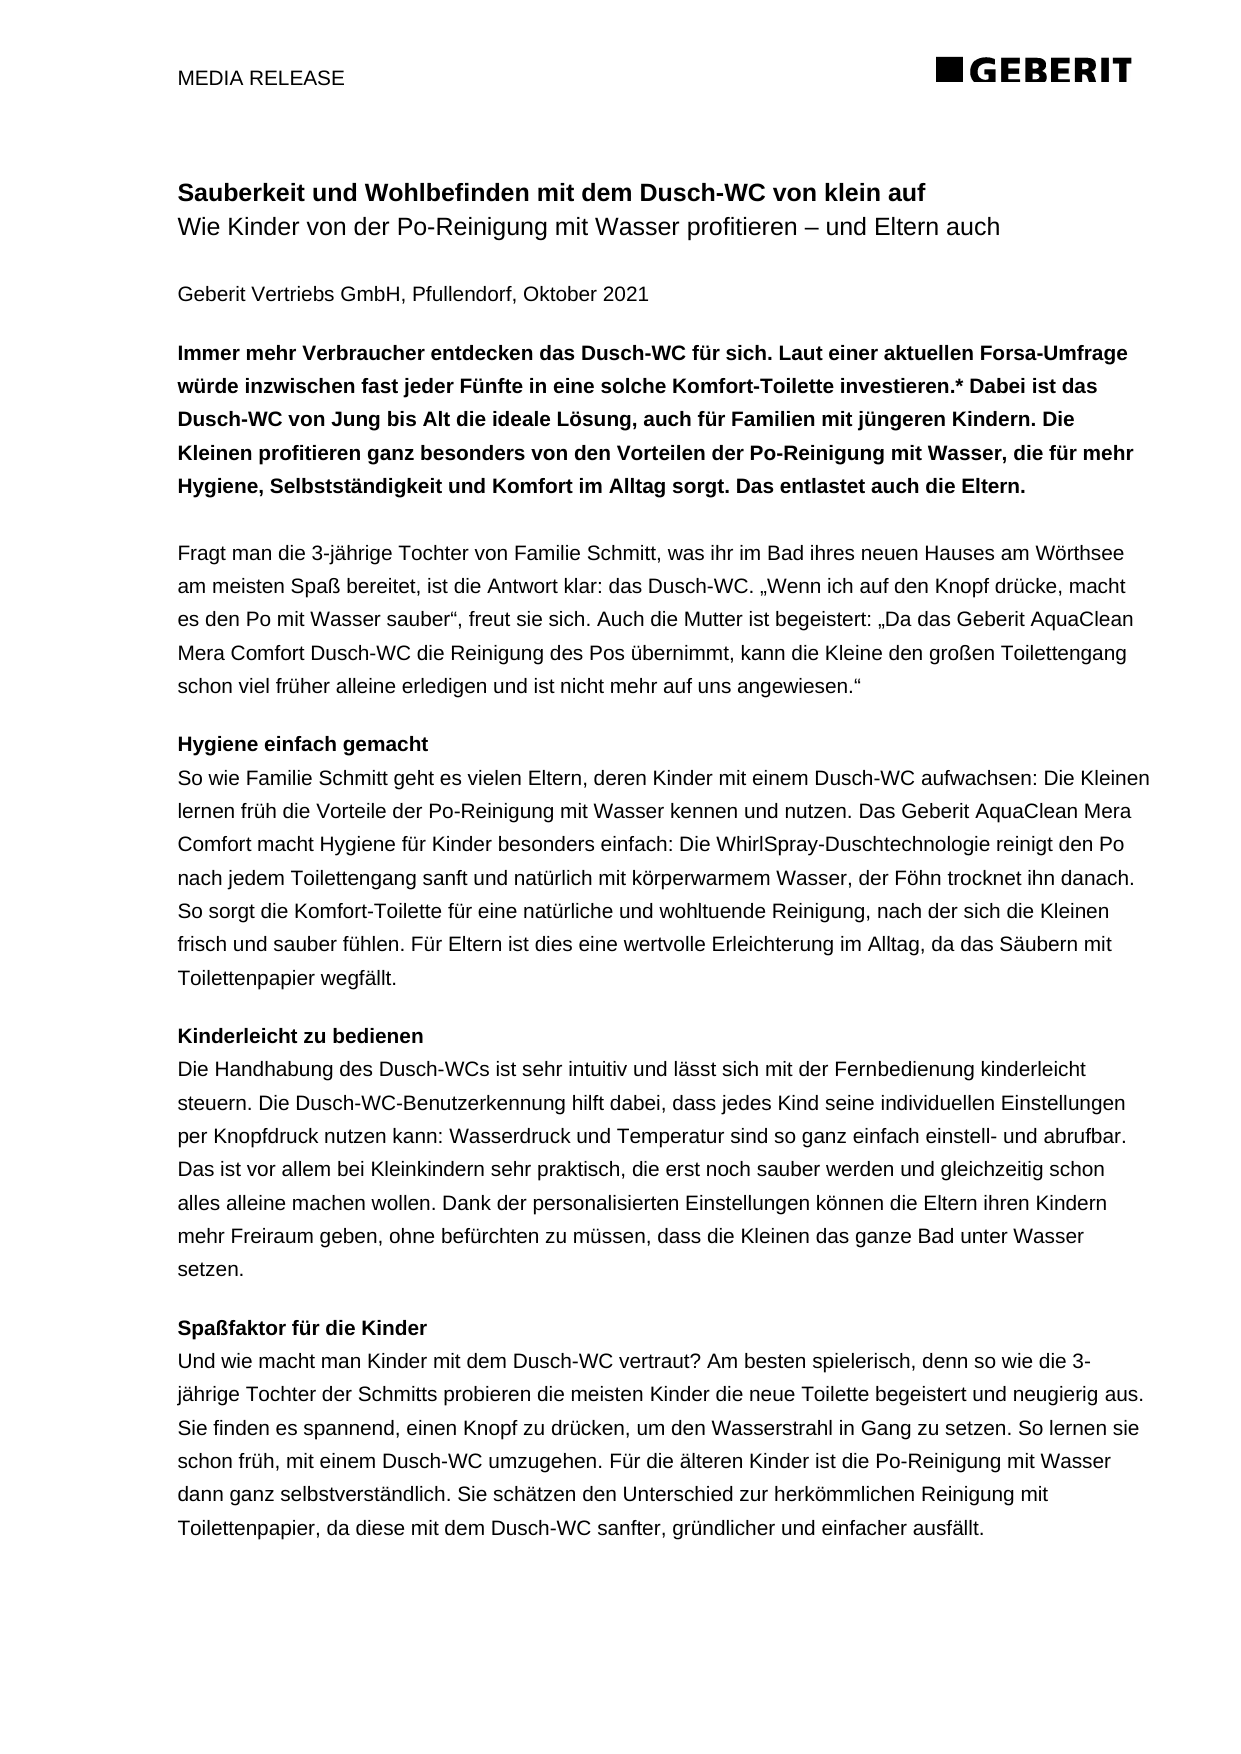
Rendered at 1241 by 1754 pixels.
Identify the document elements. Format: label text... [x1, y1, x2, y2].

text Fragt man die 3-jährige Tochter von Familie Schmitt, was ihr im Bad ihres neuen Hauses am Wörthsee am meisten Spaß bereitet, ist die Antwort klar: das Dusch-WC. „Wenn ich auf den Knopf drücke, macht es den Po mit Wasser sauber“, freut sie sich. Auch die Mutter ist begeistert: „Da das Geberit AquaClean Mera Comfort Dusch-WC die Reinigung des Pos übernimmt, kann die Kleine den großen Toilettengang schon viel früher alleine erledigen und ist nicht mehr auf uns angewiesen.“ [177, 500, 1152, 700]
text Spaßfaktor für die Kinder Und wie macht man Kinder mit dem Dusch-WC vertraut? Am besten spielerisch, denn so wie die 3-jährige Tochter der Schmitts probieren die meisten Kinder die neue Toilette begeistert und neugierig aus. Sie finden es spannend, einen Knopf zu drücken, um den Wasserstrahl in Gang zu setzen. So lernen sie schon früh, mit einem Dusch-WC umzugehen. Für die älteren Kinder ist die Po-Reinigung mit Wasser dann ganz selbstverständlich. Sie schätzen den Unterschied zur herkömmlichen Reinigung mit Toilettenpapier, da diese mit dem Dusch-WC sanfter, gründlicher und einfacher ausfällt. [177, 1308, 1152, 1542]
text Geberit Vertriebs GmbH, Pfullendorf, Oktober 2021 [177, 242, 1152, 308]
text Kinderleicht zu bedienen Die Handhabung des Dusch-WCs ist sehr intuitiv und lässt sich mit der Fernbedienung kinderleicht steuern. Die Dusch-WC-Benutzerkennung hilft dabei, dass jedes Kind seine individuellen Einstellungen per Knopfdruck nutzen kann: Wasserdruck und Temperatur sind so ganz einfach einstell- und abrufbar. Das ist vor allem bei Kleinkindern sehr praktisch, die erst noch sauber werden und gleichzeitig schon alles alleine machen wollen. Dank der personalisierten Einstellungen können die Eltern ihren Kindern mehr Freiraum geben, ohne befürchten zu müssen, dass die Kleinen das ganze Bad unter Wasser setzen. [177, 1017, 1152, 1283]
text Immer mehr Verbraucher entdecken das Dusch-WC für sich. Laut einer aktuellen Forsa-Umfrage würde inzwischen fast jeder Fünfte in eine solche Komfort-Toilette investieren.* Dabei ist das Dusch-WC von Jung bis Alt die ideale Lösung, auch für Familien mit jüngeren Kindern. Die Kleinen profitieren ganz besonders von den Vorteilen der Po-Reinigung mit Wasser, die für mehr Hygiene, Selbstständigkeit und Komfort im Alltag sorgt. Das entlastet auch die Eltern. [177, 333, 1152, 500]
picture [935, 56, 1132, 82]
text Hygiene einfach gemacht So wie Familie Schmitt geht es vielen Eltern, deren Kinder mit einem Dusch-WC aufwachsen: Die Kleinen lernen früh die Vorteile der Po-Reinigung mit Wasser kennen und nutzen. Das Geberit AquaClean Mera Comfort macht Hygiene für Kinder besonders einfach: Die WhirlSpray-Duschtechnologie reinigt den Po nach jedem Toilettengang sanft und natürlich mit körperwarmem Wasser, der Föhn trocknet ihn danach. So sorgt die Komfort-Toilette für eine natürliche und wohltuende Reinigung, nach der sich die Kleinen frisch und sauber fühlen. Für Eltern ist dies eine wertvolle Erleichterung im Alltag, da das Säubern mit Toilettenpapier wegfällt. [177, 725, 1152, 992]
text Sauberkeit und Wohlbefinden mit dem Dusch-WC von klein auf Wie Kinder von der Po-Reinigung mit Wasser profitieren – und Eltern auch [177, 175, 1152, 242]
